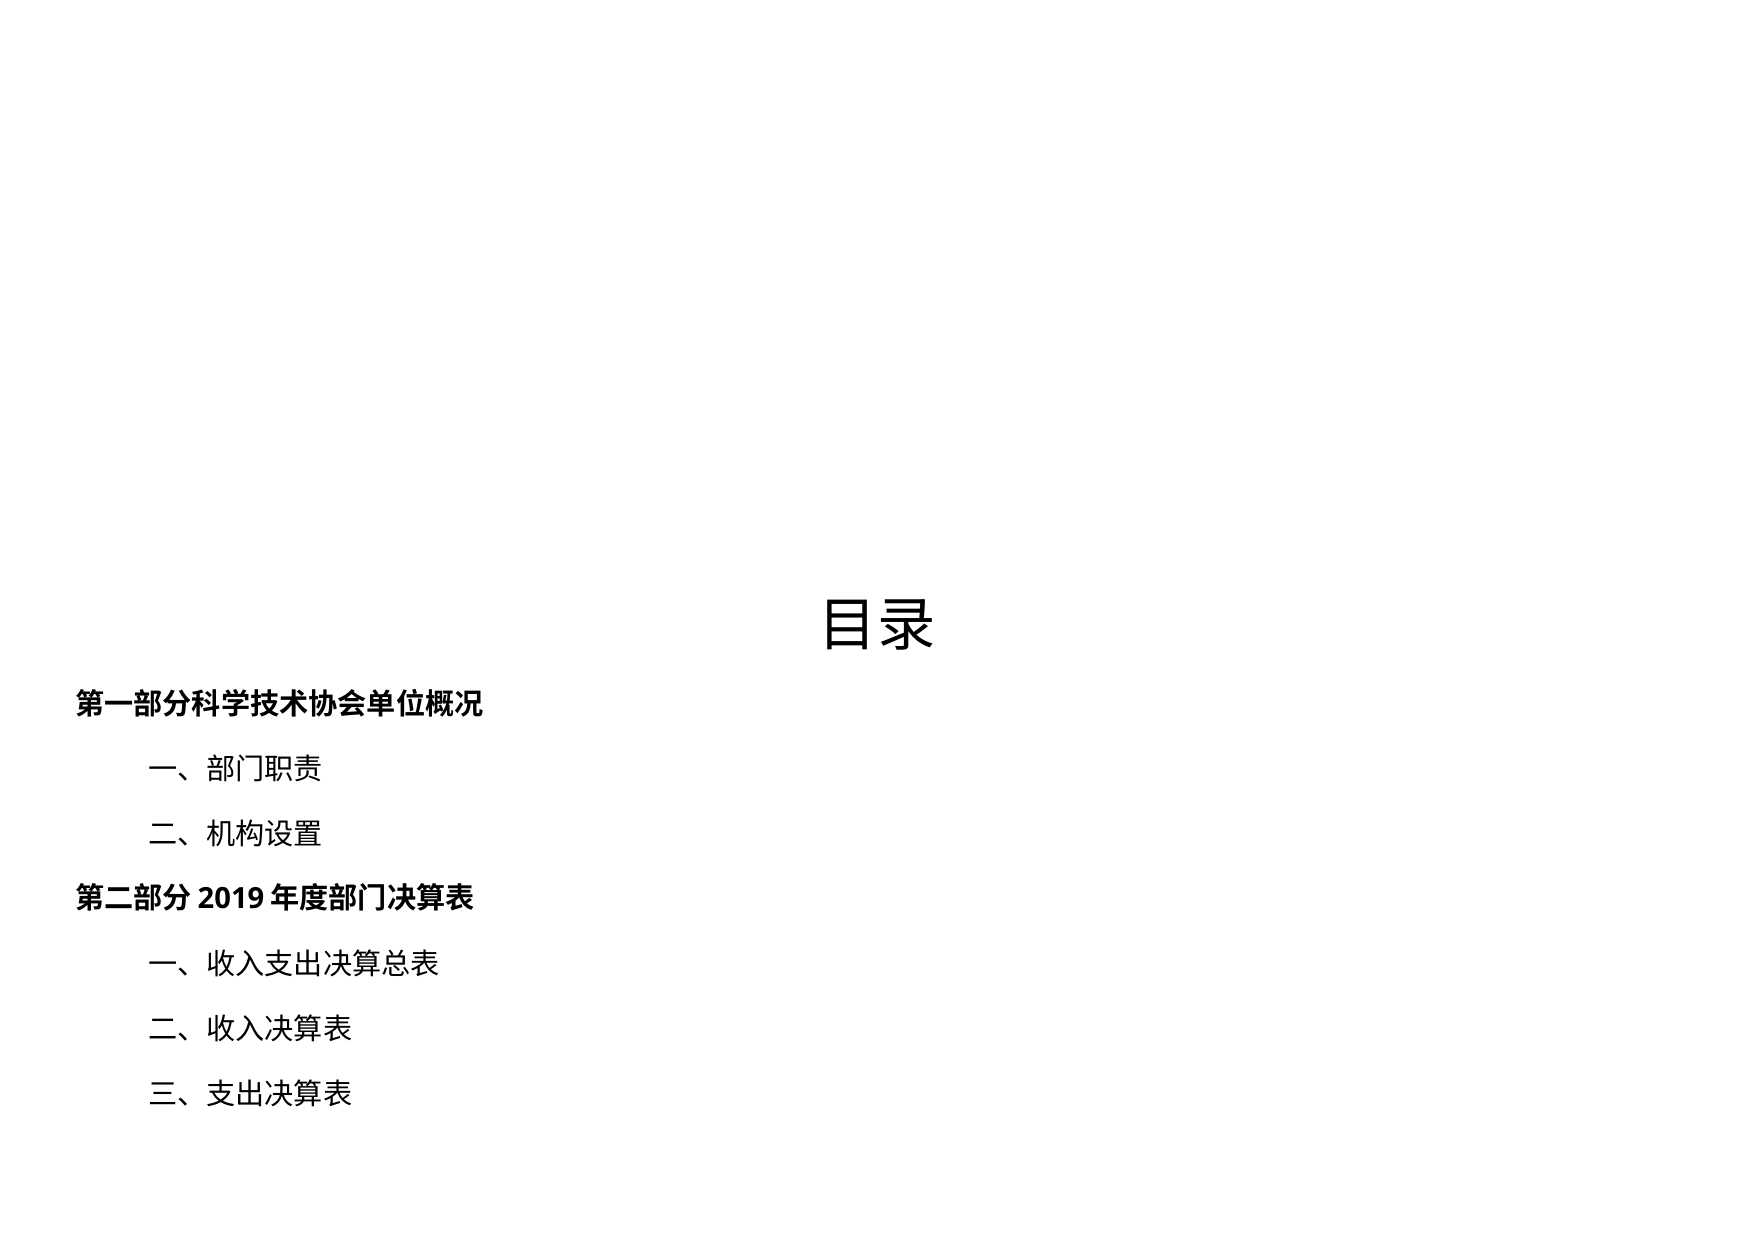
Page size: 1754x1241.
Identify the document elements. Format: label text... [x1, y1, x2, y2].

text 三、支出决算表 [75, 1059, 1679, 1124]
text 一、收入支出决算总表 [75, 929, 1679, 994]
text 第一部分科学技术协会单位概况 [75, 669, 1679, 734]
text 一、部门职责 [75, 734, 1679, 799]
text 二、收入决算表 [75, 994, 1679, 1059]
text 目录 [75, 571, 1679, 669]
text 二、机构设置 [75, 799, 1679, 864]
text 第二部分2019年度部门决算表 [75, 864, 1679, 929]
